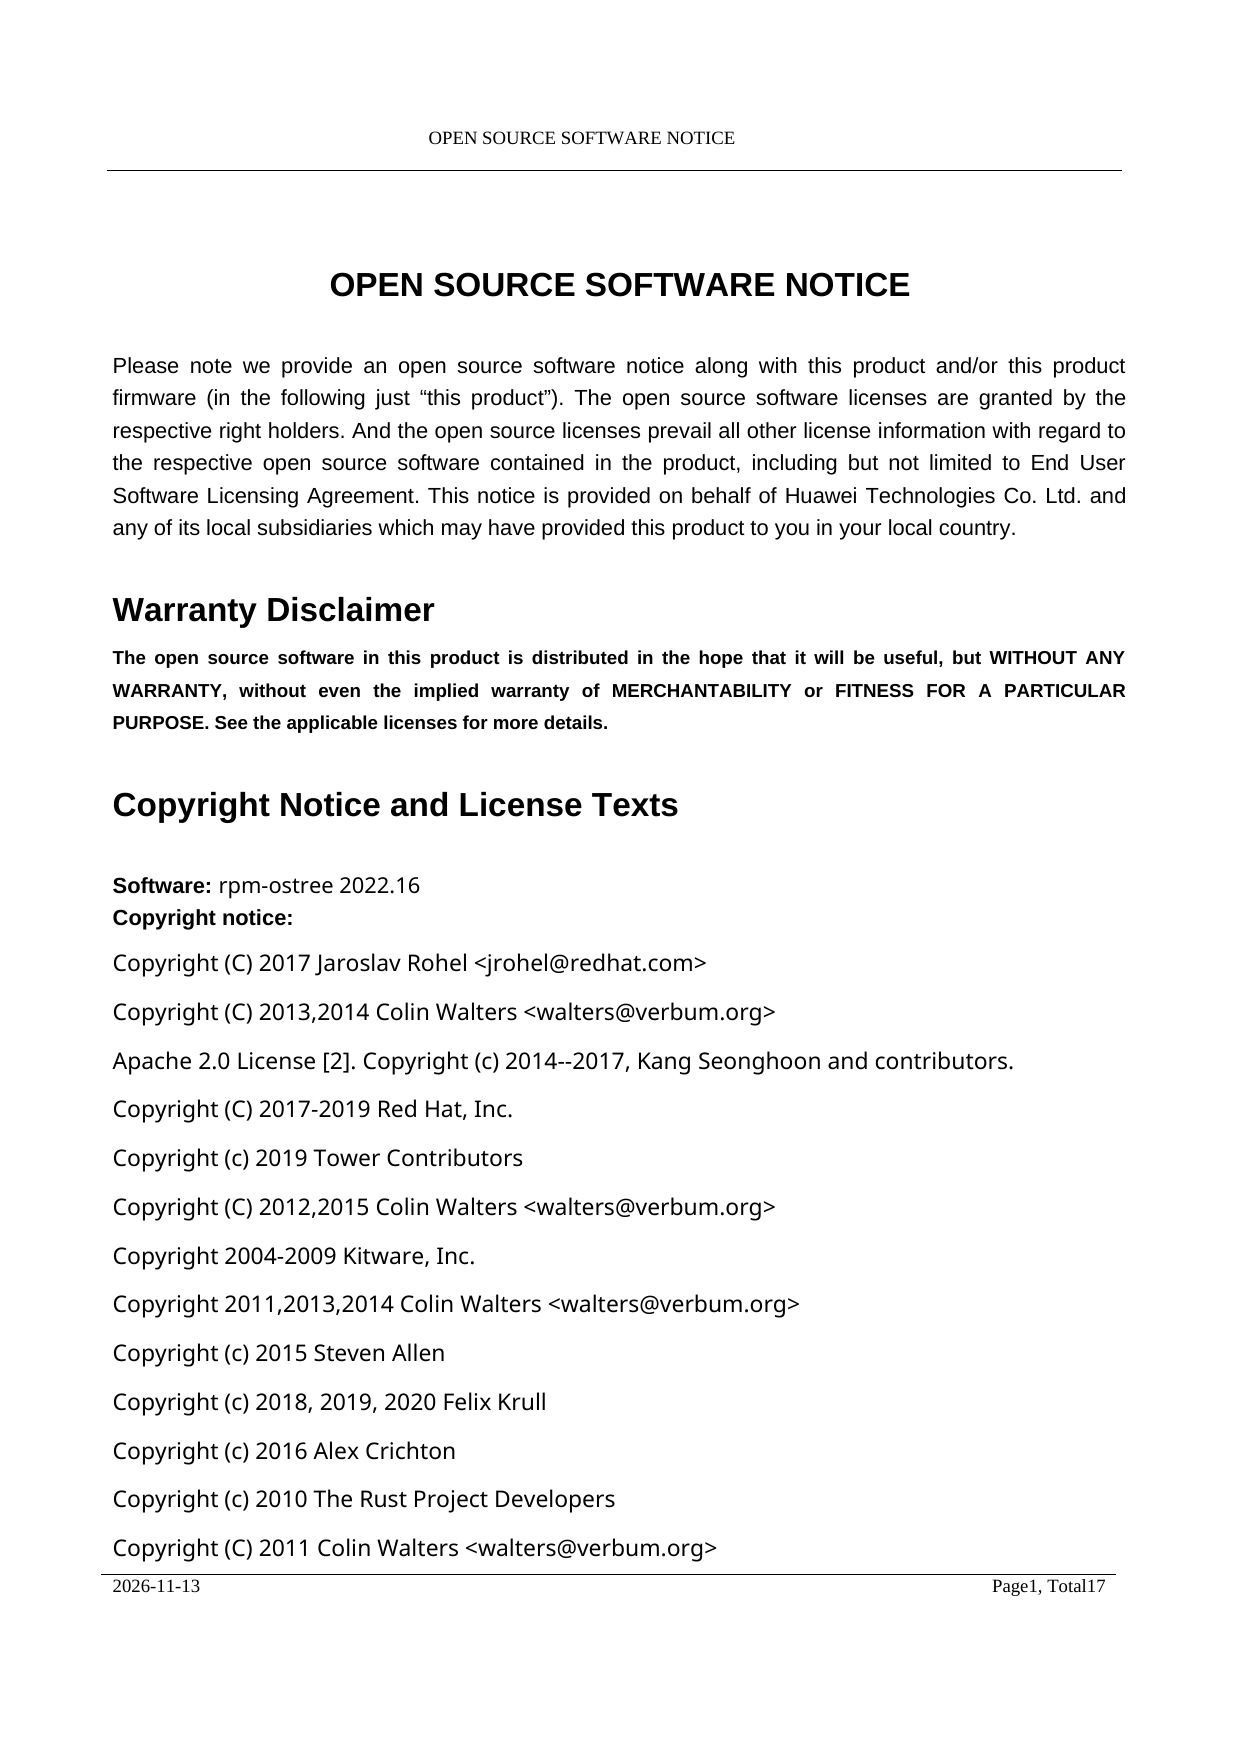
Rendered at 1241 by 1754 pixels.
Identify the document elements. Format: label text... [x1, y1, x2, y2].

text Please note we provide an open source software notice along with this product and/or this product firmware (in the following just “this product”). The open source software licenses are granted by the respective right holders. And the open source licenses prevail all other license information with regard to the respective open source software contained in the product, including but not limited to End User Software Licensing Agreement. This notice is provided on behalf of Huawei Technologies Co. Ltd. and any of its local subsidiaries which may have provided this product to you in your local country. [112, 349, 1128, 544]
text Copyright Notice and License Texts [112, 771, 1128, 836]
text The open source software in this product is distributed in the hope that it will be useful, but WITHOUT ANY WARRANTY, without even the implied warranty of MERCHANTABILITY or FITNESS FOR A PARTICULAR PURPOSE. See the applicable licenses for more details. [112, 641, 1128, 739]
text Warranty Disclaimer [112, 576, 1128, 641]
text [112, 947, 1128, 1564]
text OPEN SOURCE SOFTWARE NOTICE [112, 251, 1128, 316]
text Software: rpm-ostree 2022.16 [112, 869, 1128, 901]
text Copyright notice: [112, 901, 1128, 934]
